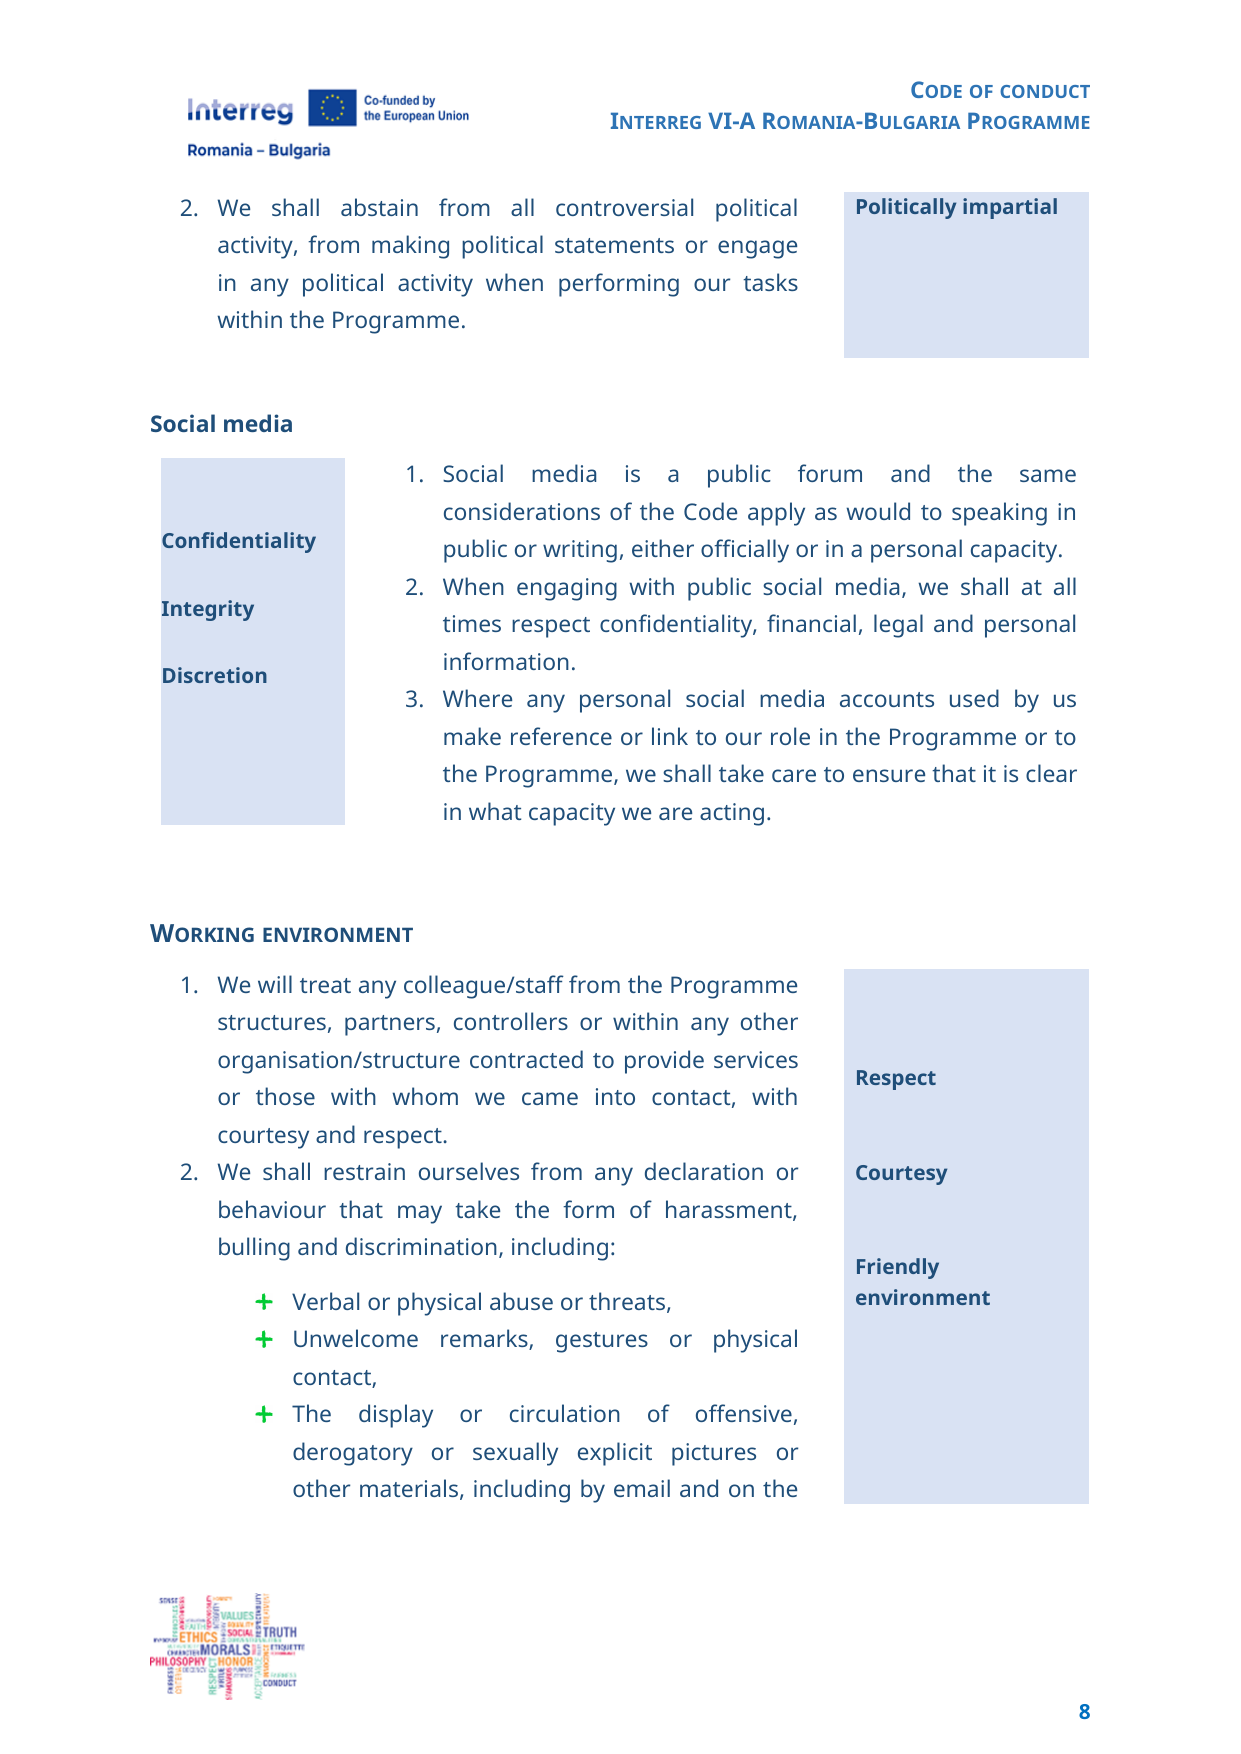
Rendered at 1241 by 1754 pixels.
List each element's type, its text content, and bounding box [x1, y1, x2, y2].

table_header Respect Courtesy Friendly environment [844, 969, 1089, 1504]
text Working environment [150, 915, 1090, 949]
table_header Social media is a public forum and the same considerations of the Code apply as would to speaking in public or writing, either officially or in a personal capacity. When engaging with public social media, we shall at all times respect confidentiality, financial, legal and personal information. Where any personal social media accounts used by us make reference or link to our role in the Programme or to the Programme, we shall take care to ensure that it is clear in what capacity we are acting. [356, 459, 1089, 862]
table_header Confidentiality Integrity Discretion [150, 459, 356, 862]
table_header No political activity Politically impartial [844, 192, 1089, 358]
picture [255, 1293, 273, 1310]
picture [255, 1405, 273, 1423]
text Social media [150, 408, 1090, 439]
picture [255, 1330, 273, 1348]
picture [150, 1593, 305, 1700]
picture [172, 73, 483, 178]
